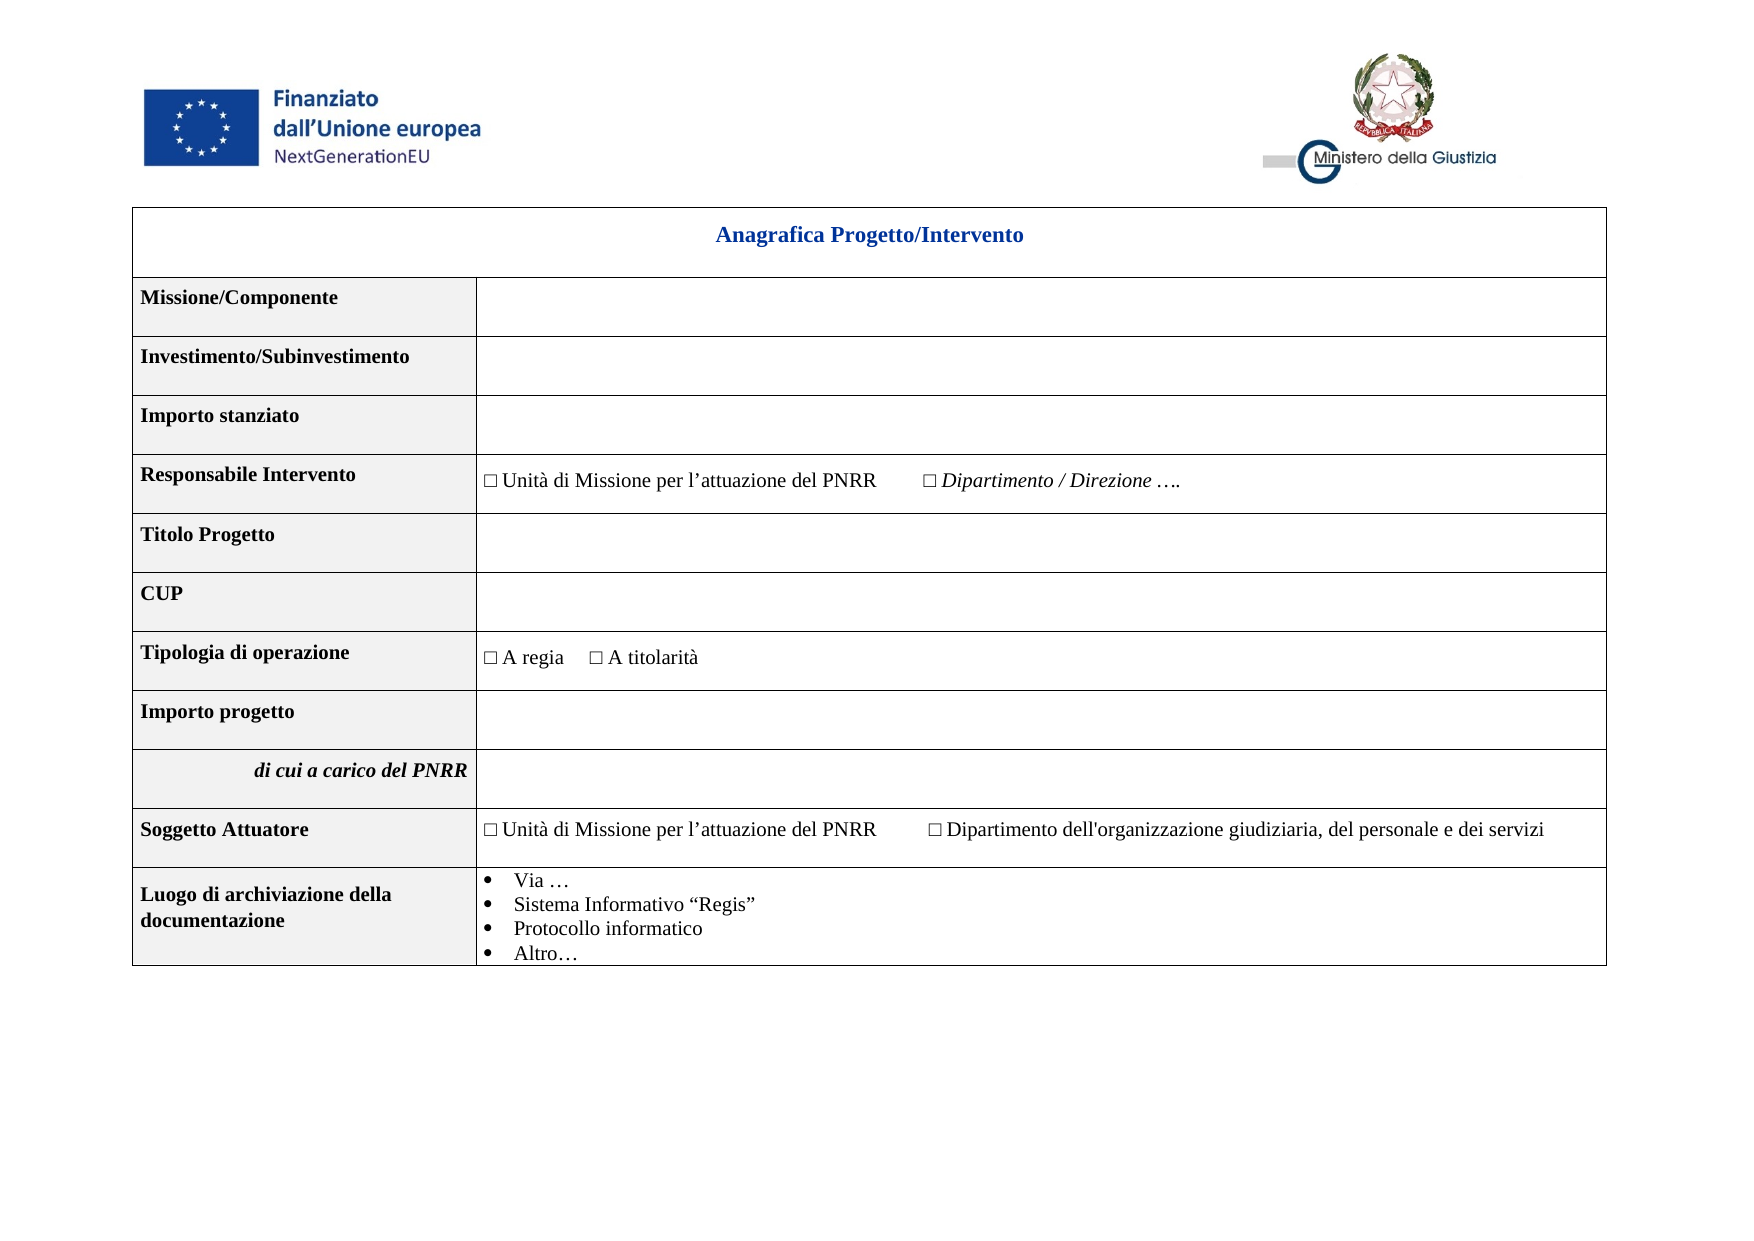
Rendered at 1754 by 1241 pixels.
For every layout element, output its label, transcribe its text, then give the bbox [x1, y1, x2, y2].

picture [132, 80, 500, 176]
table_cell □ A regia □ A titolarità [477, 632, 1606, 690]
table_cell □ Unità di Missione per l’attuazione del PNRR □ Dipartimento / Direzione …. [477, 455, 1606, 513]
table_cell CUP [133, 573, 476, 631]
table_cell [477, 691, 1606, 749]
table_cell [477, 278, 1606, 336]
picture [1200, 41, 1605, 207]
table_cell Soggetto Attuatore [133, 809, 476, 867]
table_cell Missione/Componente [133, 278, 476, 336]
table_cell [477, 750, 1606, 808]
table_header Anagrafica Progetto/Intervento [133, 208, 1606, 277]
table_cell [477, 337, 1606, 395]
table_cell Responsabile Intervento [133, 455, 476, 513]
table_cell Importo stanziato [133, 396, 476, 454]
table_cell □ Unità di Missione per l’attuazione del PNRR □ Dipartimento dell'organizzazione giudiziaria, del personale e dei servizi [477, 809, 1606, 867]
table_cell di cui a carico del PNRR [133, 750, 476, 808]
table_cell [477, 573, 1606, 631]
table_cell Investimento/Subinvestimento [133, 337, 476, 395]
table_cell [477, 514, 1606, 572]
table_cell [477, 396, 1606, 454]
table_cell Titolo Progetto [133, 514, 476, 572]
table_cell Importo progetto [133, 691, 476, 749]
table_cell Luogo di archiviazione della documentazione [133, 868, 476, 964]
table_cell Via … Sistema Informativo “Regis” Protocollo informatico Altro… [477, 868, 1606, 964]
table_cell Tipologia di operazione [133, 632, 476, 690]
